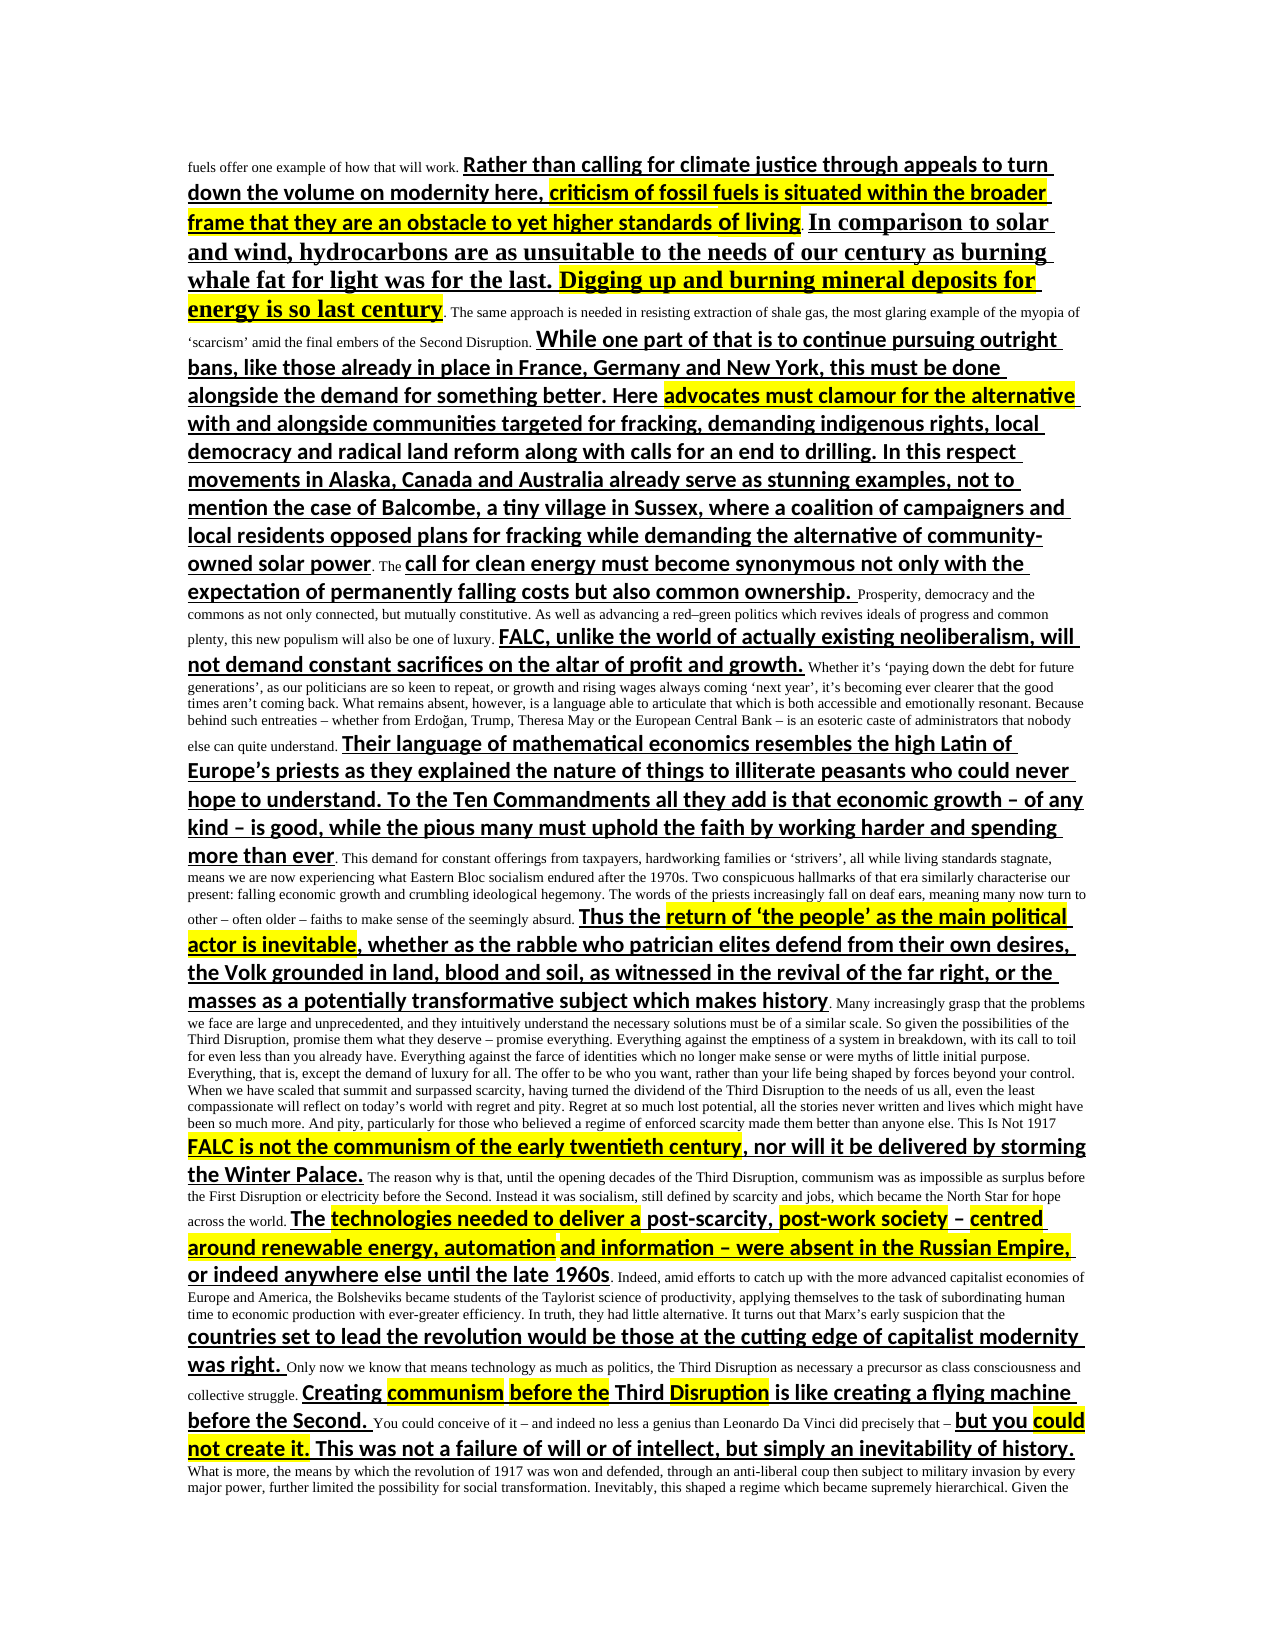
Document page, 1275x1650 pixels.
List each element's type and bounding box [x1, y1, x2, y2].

text [187, 150, 1087, 1496]
